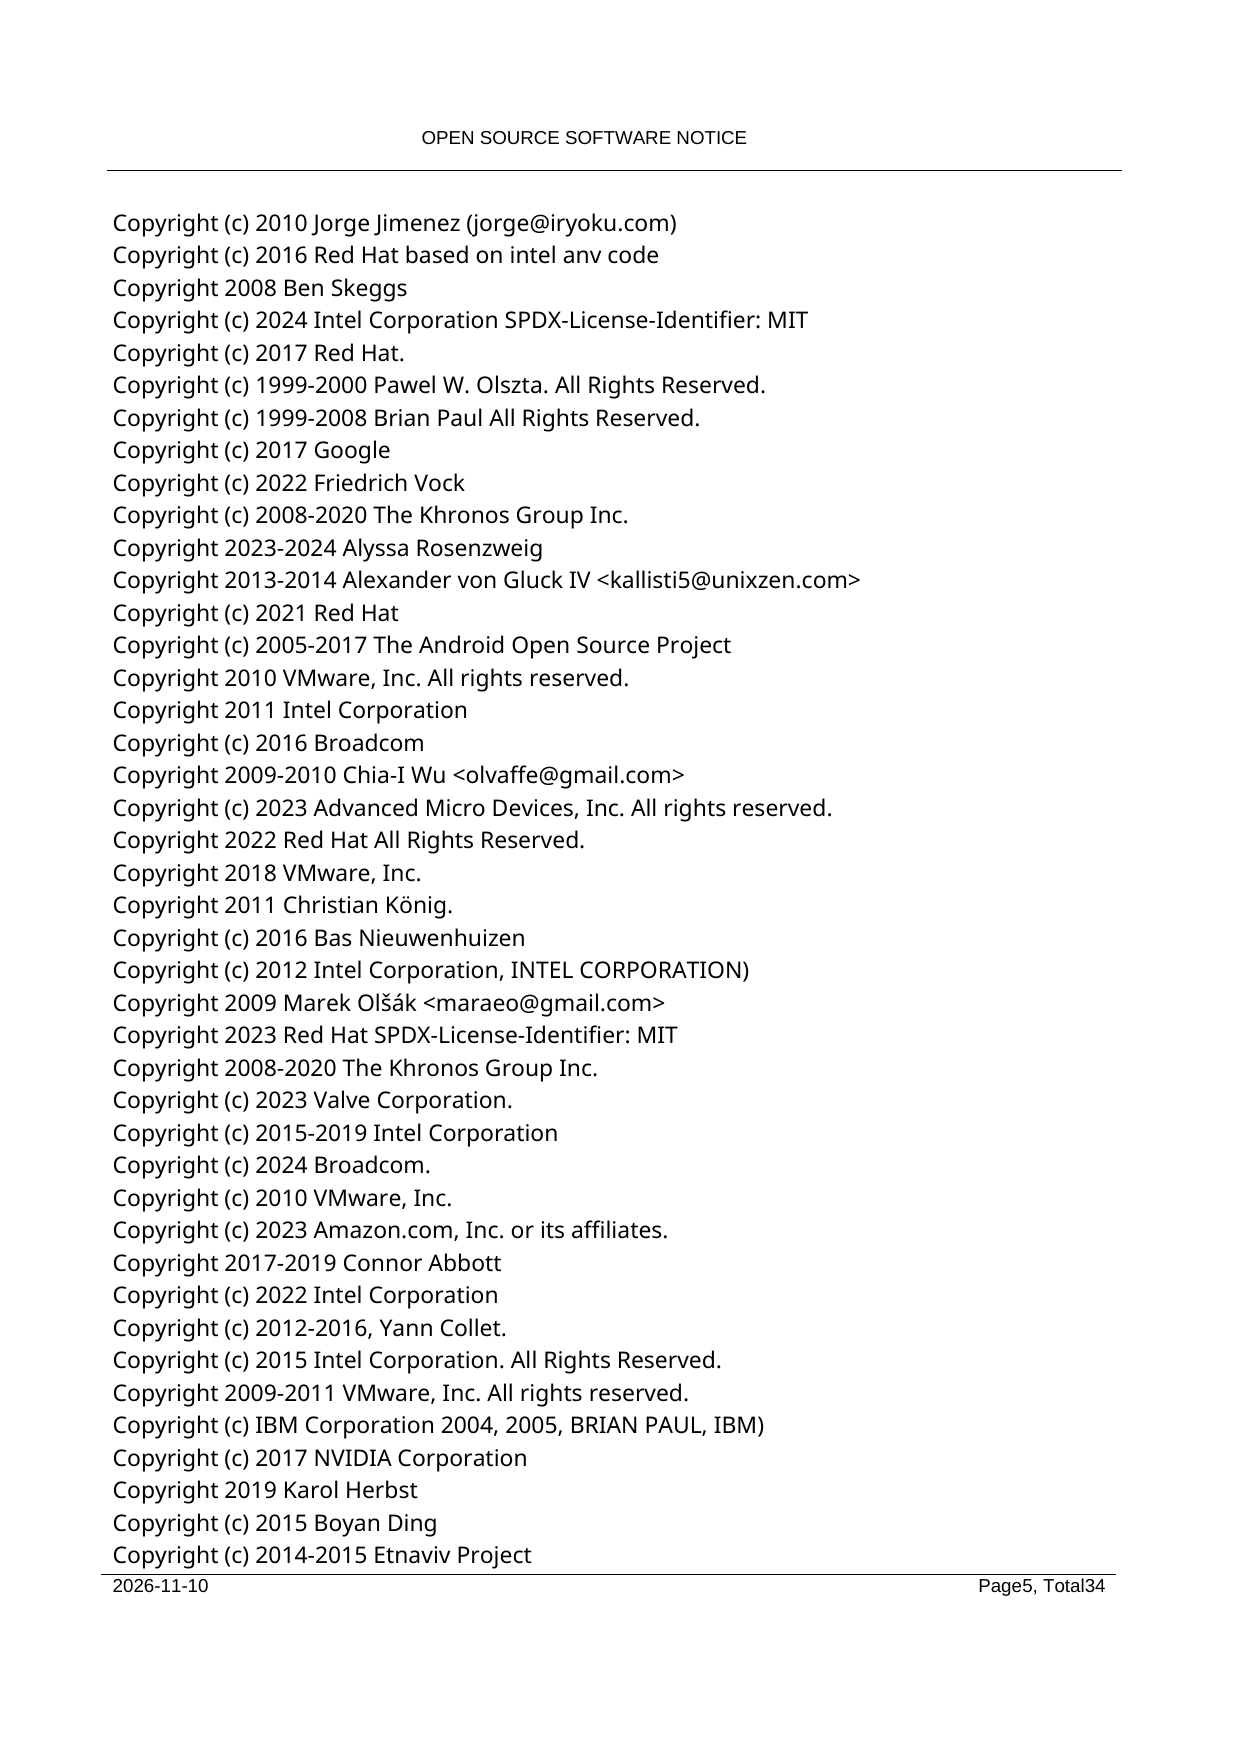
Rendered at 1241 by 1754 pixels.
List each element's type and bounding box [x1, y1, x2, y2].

text [112, 206, 1128, 1571]
